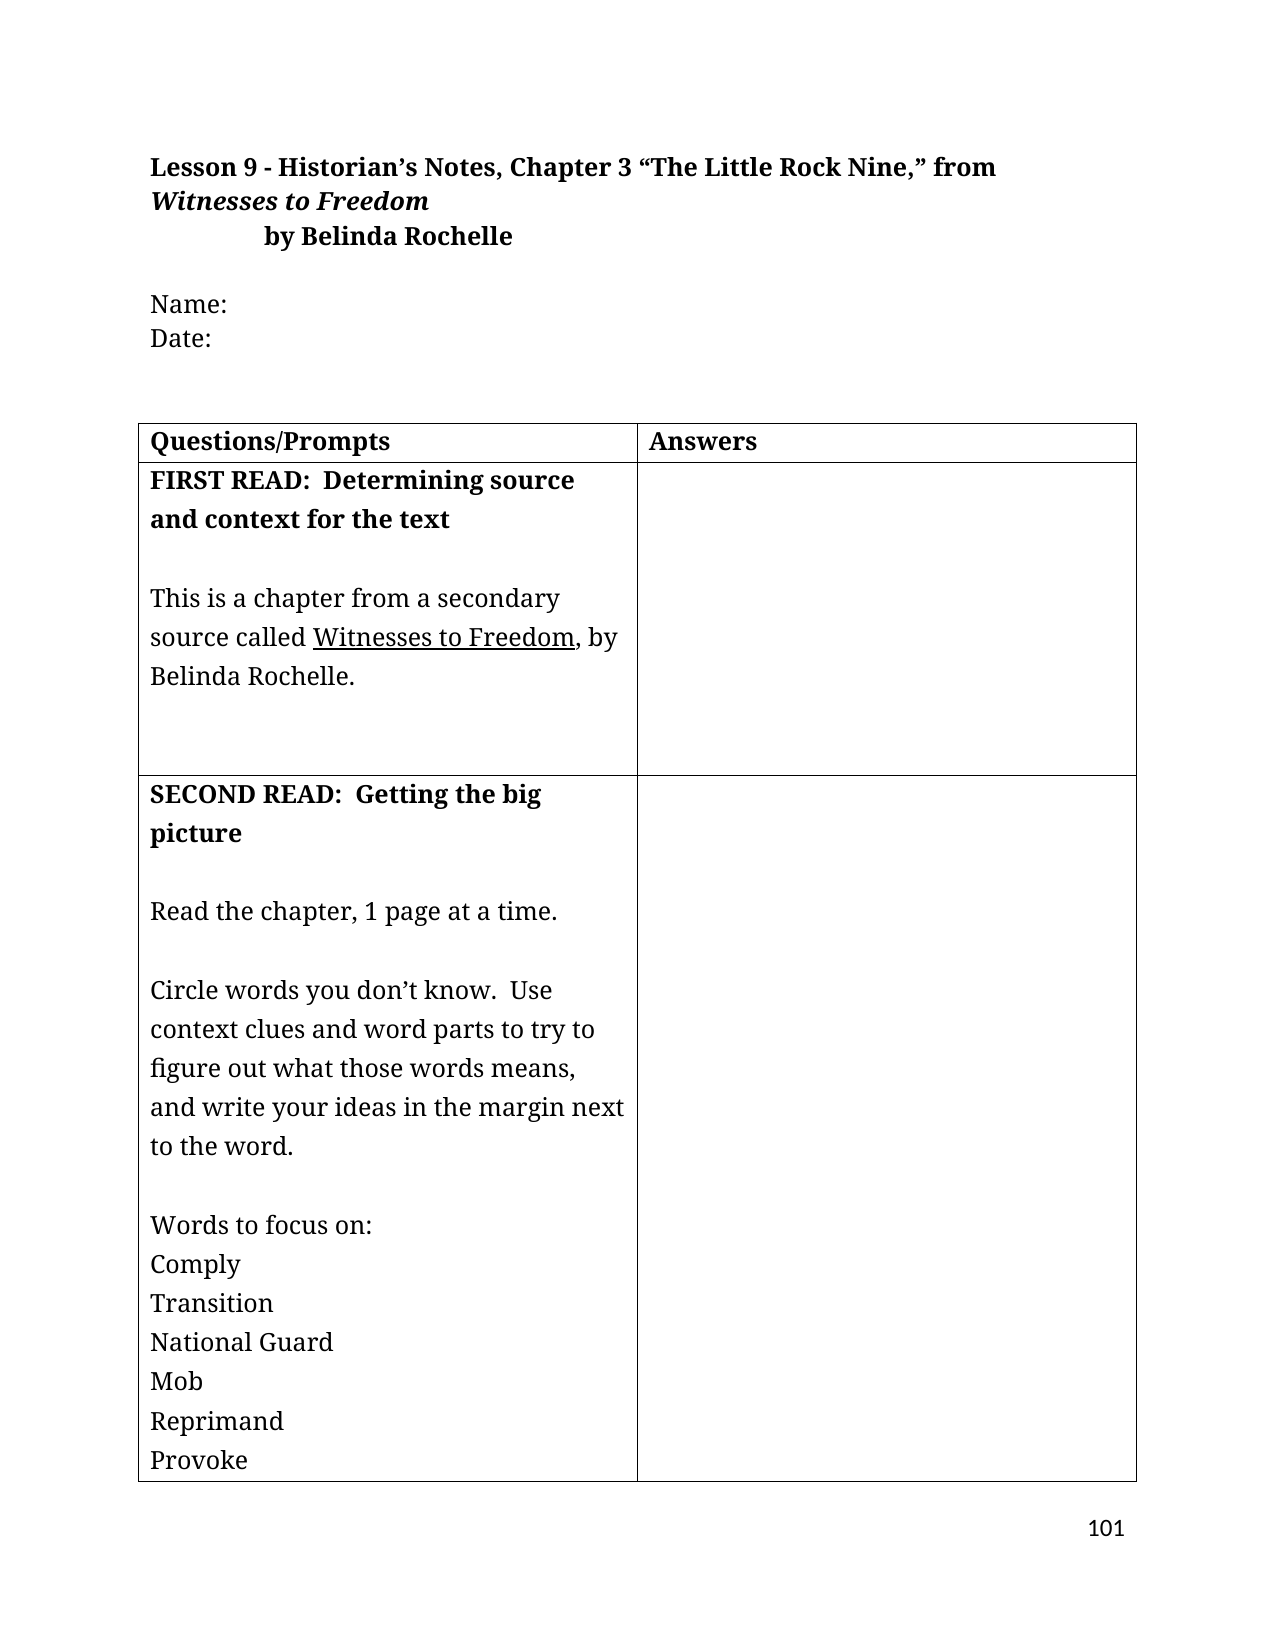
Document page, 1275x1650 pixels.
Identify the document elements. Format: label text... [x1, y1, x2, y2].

text Name: [150, 286, 1125, 320]
table_cell [638, 463, 1136, 775]
table_cell [638, 776, 1136, 1481]
table_header Questions/Prompts [139, 424, 637, 462]
table_header Answers [638, 424, 1136, 462]
text Lesson 9 - Historian’s Notes, Chapter 3 “The Little Rock Nine,” from Witnesses to Freedom [150, 150, 1125, 218]
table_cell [139, 776, 637, 1481]
text Date: [150, 320, 1125, 354]
text by Belinda Rochelle [225, 218, 1125, 252]
table_cell FIRST READ: Determining source and context for the text This is a chapter from a secondary source called Witnesses to Freedom, by Belinda Rochelle. [139, 463, 637, 775]
